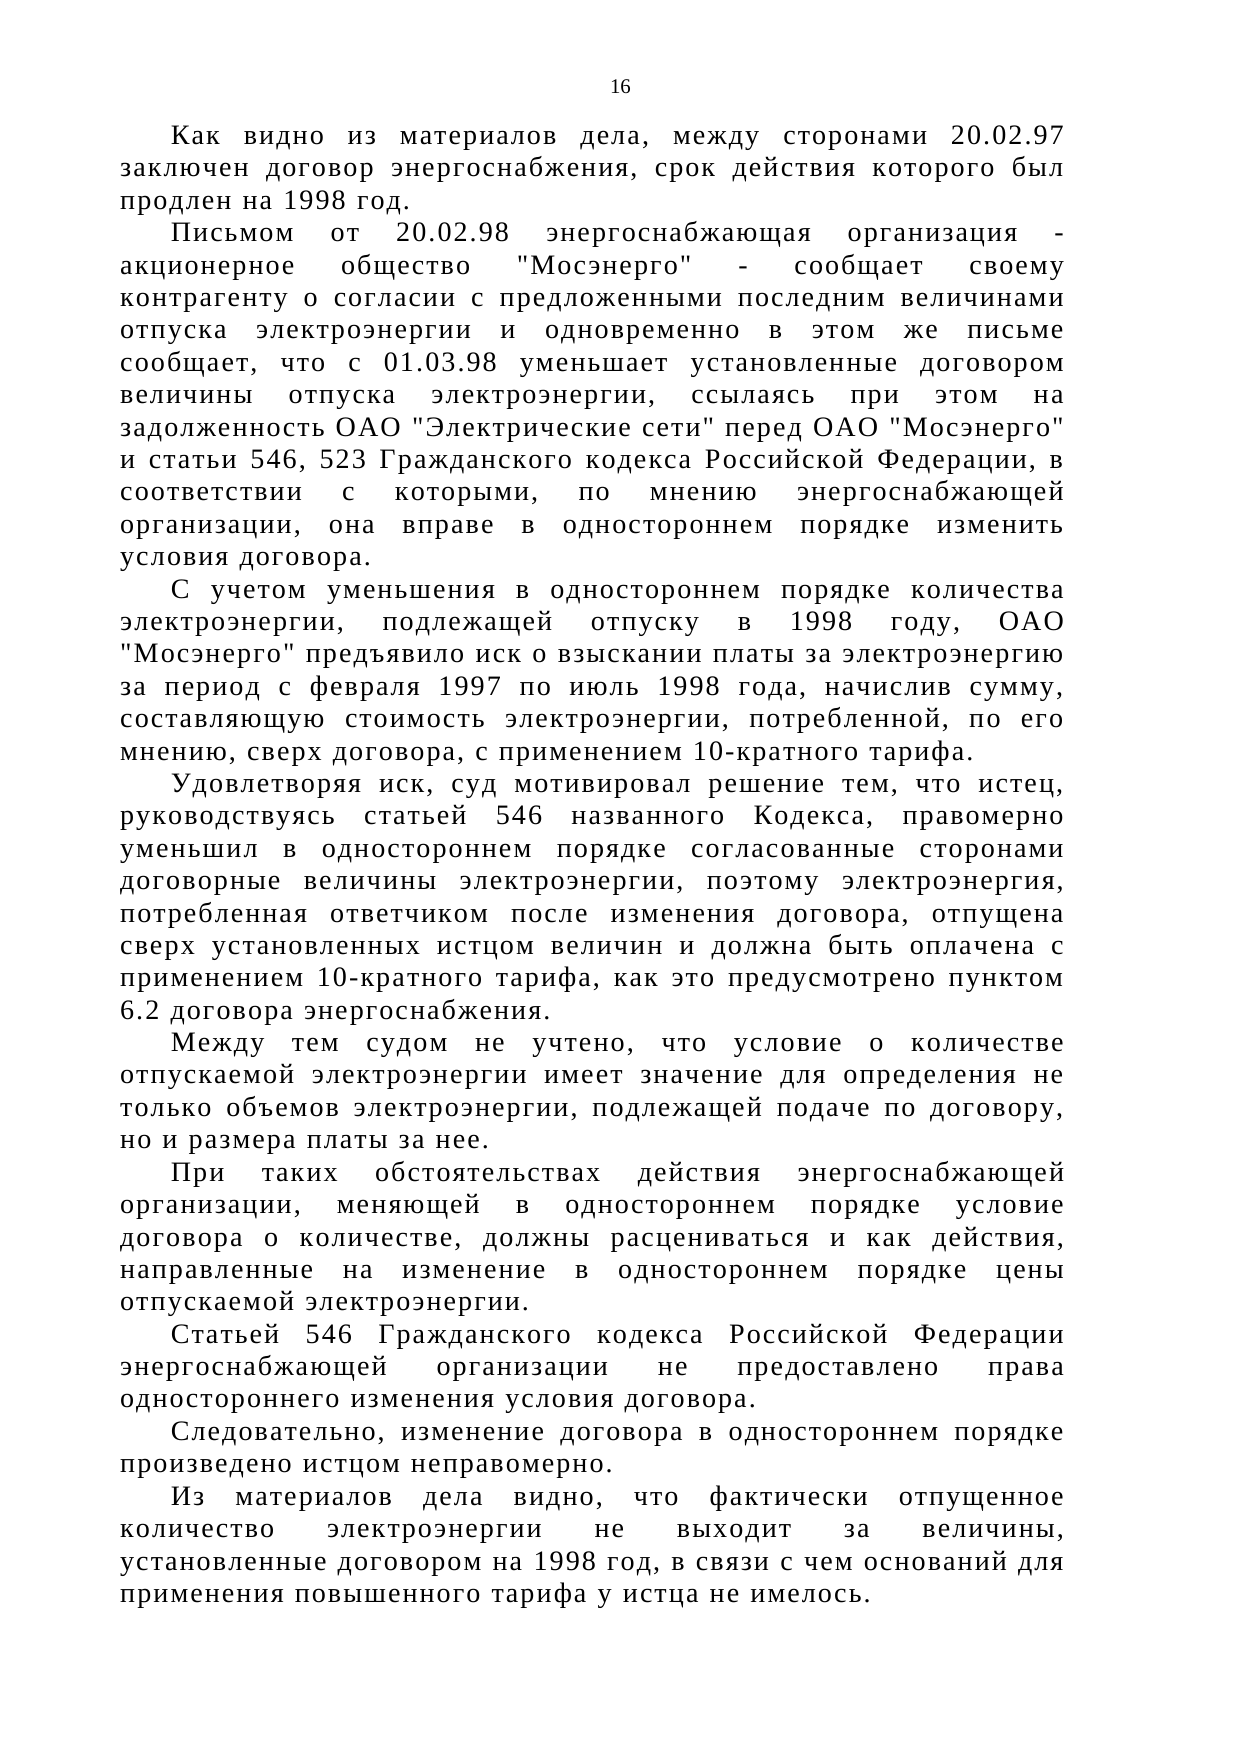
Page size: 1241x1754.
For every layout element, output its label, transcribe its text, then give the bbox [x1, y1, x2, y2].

text Следовательно, изменение договора в одностороннем порядке произведено истцом неправомерно. [120, 1414, 1065, 1479]
text Статьей 546 Гражданского кодекса Российской Федерации энергоснабжающей организации не предоставлено права одностороннего изменения условия договора. [120, 1317, 1065, 1414]
text Как видно из материалов дела, между сторонами 20.02.97 заключен договор энергоснабжения, срок действия которого был продлен на 1998 год. [120, 118, 1065, 215]
text Из материалов дела видно, что фактически отпущенное количество электроэнергии не выходит за величины, установленные договором на 1998 год, в связи с чем оснований для применения повышенного тарифа у истца не имелось. [120, 1479, 1065, 1608]
text Письмом от 20.02.98 энергоснабжающая организация - акционерное общество "Мосэнерго" - сообщает своему контрагенту о согласии с предложенными последним величинами отпуска электроэнергии и одновременно в этом же письме сообщает, что с 01.03.98 уменьшает установленные договором величины отпуска электроэнергии, ссылаясь при этом на задолженность ОАО "Электрические сети" перед ОАО "Мосэнерго" и статьи 546, 523 Гражданского кодекса Российской Федерации, в соответствии с которыми, по мнению энергоснабжающей организации, она вправе в одностороннем порядке изменить условия договора. [120, 215, 1065, 572]
text Между тем судом не учтено, что условие о количестве отпускаемой электроэнергии имеет значение для определения не только объемов электроэнергии, подлежащей подаче по договору, но и размера платы за нее. [120, 1025, 1065, 1155]
text С учетом уменьшения в одностороннем порядке количества электроэнергии, подлежащей отпуску в 1998 году, ОАО "Мосэнерго" предъявило иск о взыскании платы за электроэнергию за период с февраля 1997 по июль 1998 года, начислив сумму, составляющую стоимость электроэнергии, потребленной, по его мнению, сверх договора, с применением 10-кратного тарифа. [120, 572, 1065, 766]
text Удовлетворяя иск, суд мотивировал решение тем, что истец, руководствуясь статьей 546 названного Кодекса, правомерно уменьшил в одностороннем порядке согласованные сторонами договорные величины электроэнергии, поэтому электроэнергия, потребленная ответчиком после изменения договора, отпущена сверх установленных истцом величин и должна быть оплачена с применением 10-кратного тарифа, как это предусмотрено пунктом 6.2 договора энергоснабжения. [120, 766, 1065, 1025]
text При таких обстоятельствах действия энергоснабжающей организации, меняющей в одностороннем порядке условие договора о количестве, должны расцениваться и как действия, направленные на изменение в одностороннем порядке цены отпускаемой электроэнергии. [120, 1155, 1065, 1317]
